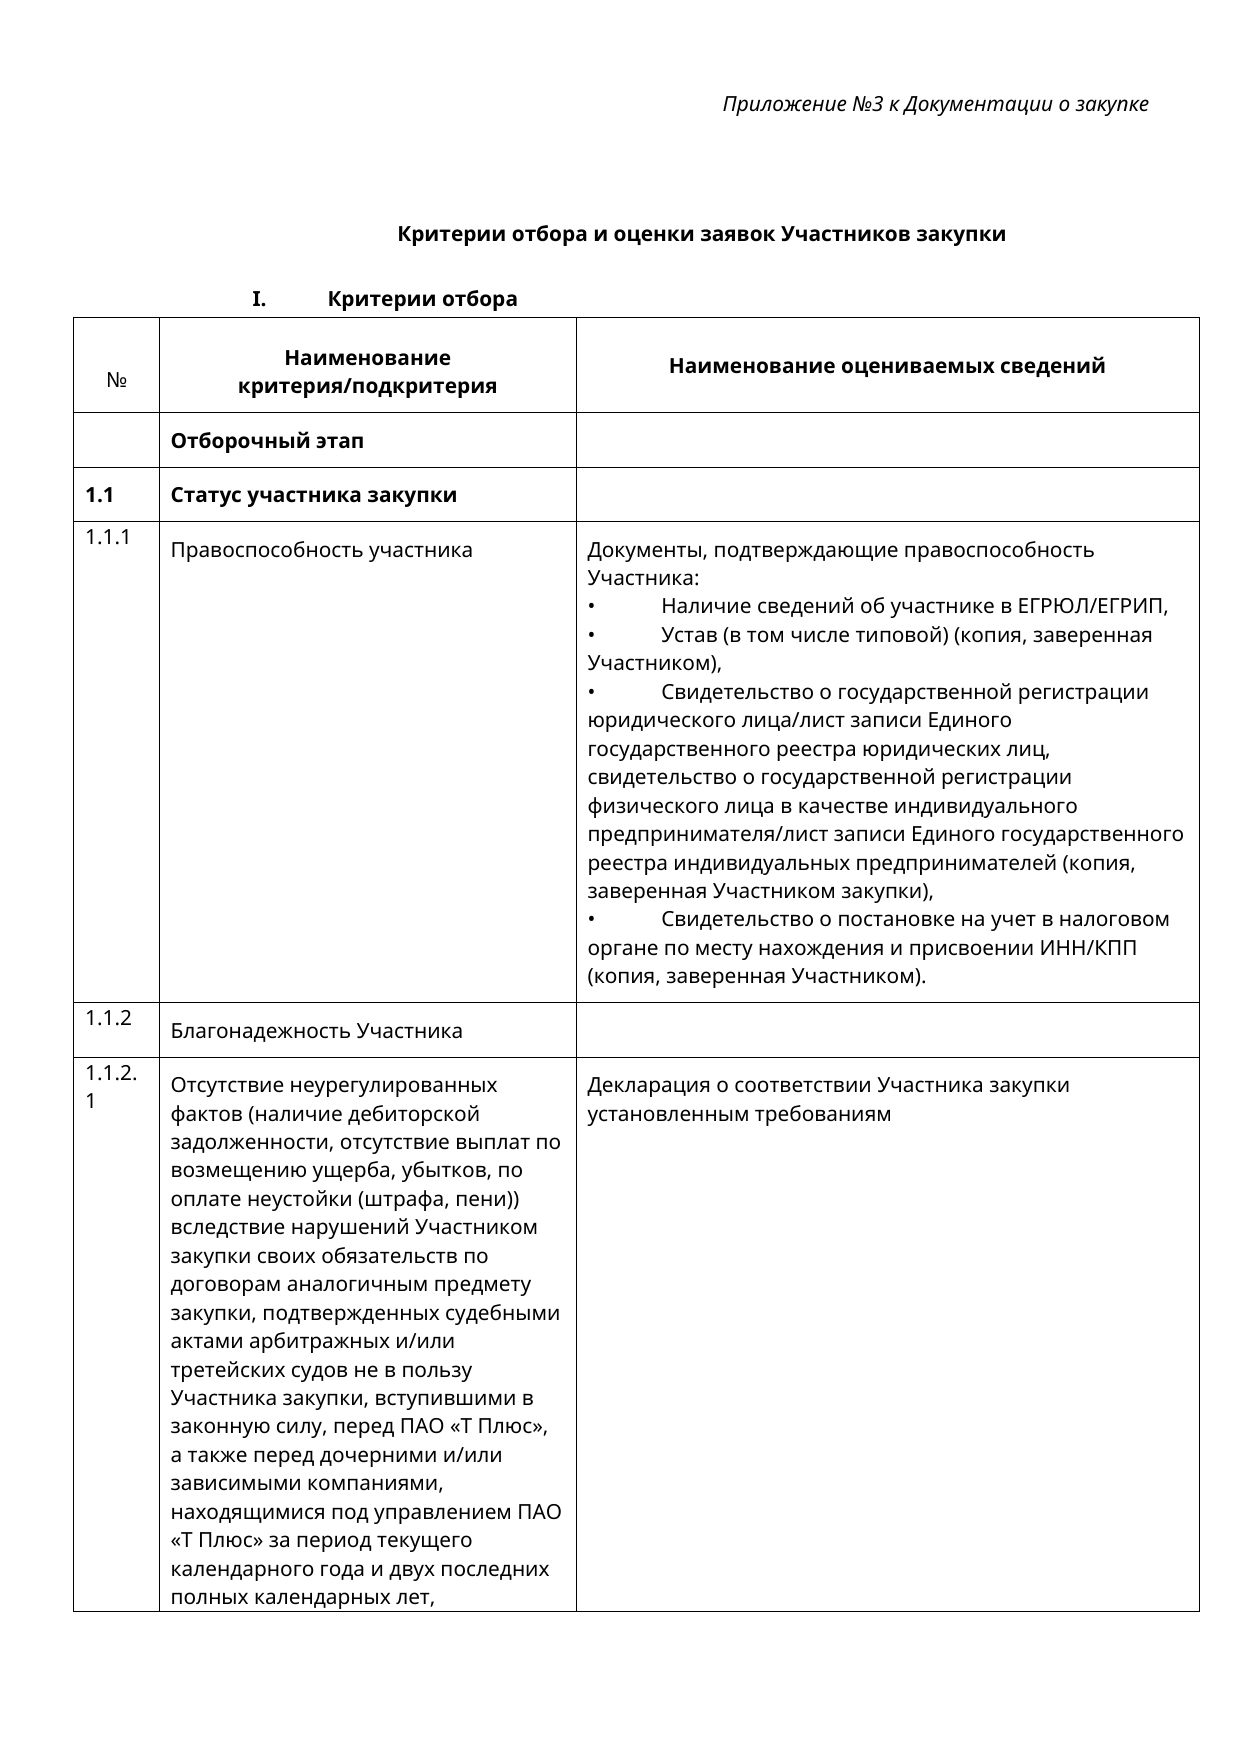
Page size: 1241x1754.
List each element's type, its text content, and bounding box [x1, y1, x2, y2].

table_cell Документы, подтверждающие правоспособность Участника: • Наличие сведений об участнике в ЕГРЮЛ/ЕГРИП, • Устав (в том числе типовой) (копия, заверенная Участником), • Свидетельство о государственной регистрации юридического лица/лист записи Единого государственного реестра юридических лиц, свидетельство о государственной регистрации физического лица в качестве индивидуального предпринимателя/лист записи Единого государственного реестра индивидуальных предпринимателей (копия, заверенная Участником закупки), • Свидетельство о постановке на учет в налоговом органе по месту нахождения и присвоении ИНН/КПП (копия, заверенная Участником). [577, 522, 1199, 1002]
table_cell [577, 1003, 1199, 1057]
table_header № [74, 318, 159, 412]
table_cell 1.1 [74, 468, 159, 521]
table_header Наименование критерия/подкритерия [160, 318, 576, 412]
table_header Наименование оцениваемых сведений [577, 318, 1199, 412]
table_cell Статус участника закупки [160, 468, 576, 521]
table_cell Благонадежность Участника [160, 1003, 576, 1057]
list Критерии отбора [252, 284, 1152, 313]
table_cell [577, 1058, 1199, 1611]
table_cell [577, 413, 1199, 467]
list Критерии отбора и оценки заявок Участников закупки [252, 219, 1152, 247]
table_cell [577, 468, 1199, 521]
table_cell [74, 413, 159, 467]
table_cell Отборочный этап [160, 413, 576, 467]
table_cell 1.1.2.1 [74, 1058, 159, 1611]
table_cell 1.1.1 [74, 522, 159, 1002]
table_cell Правоспособность участника [160, 522, 576, 1002]
table_cell 1.1.2 [74, 1003, 159, 1057]
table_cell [160, 1058, 576, 1611]
list Приложение №3 к Документации о закупке [252, 89, 1152, 117]
